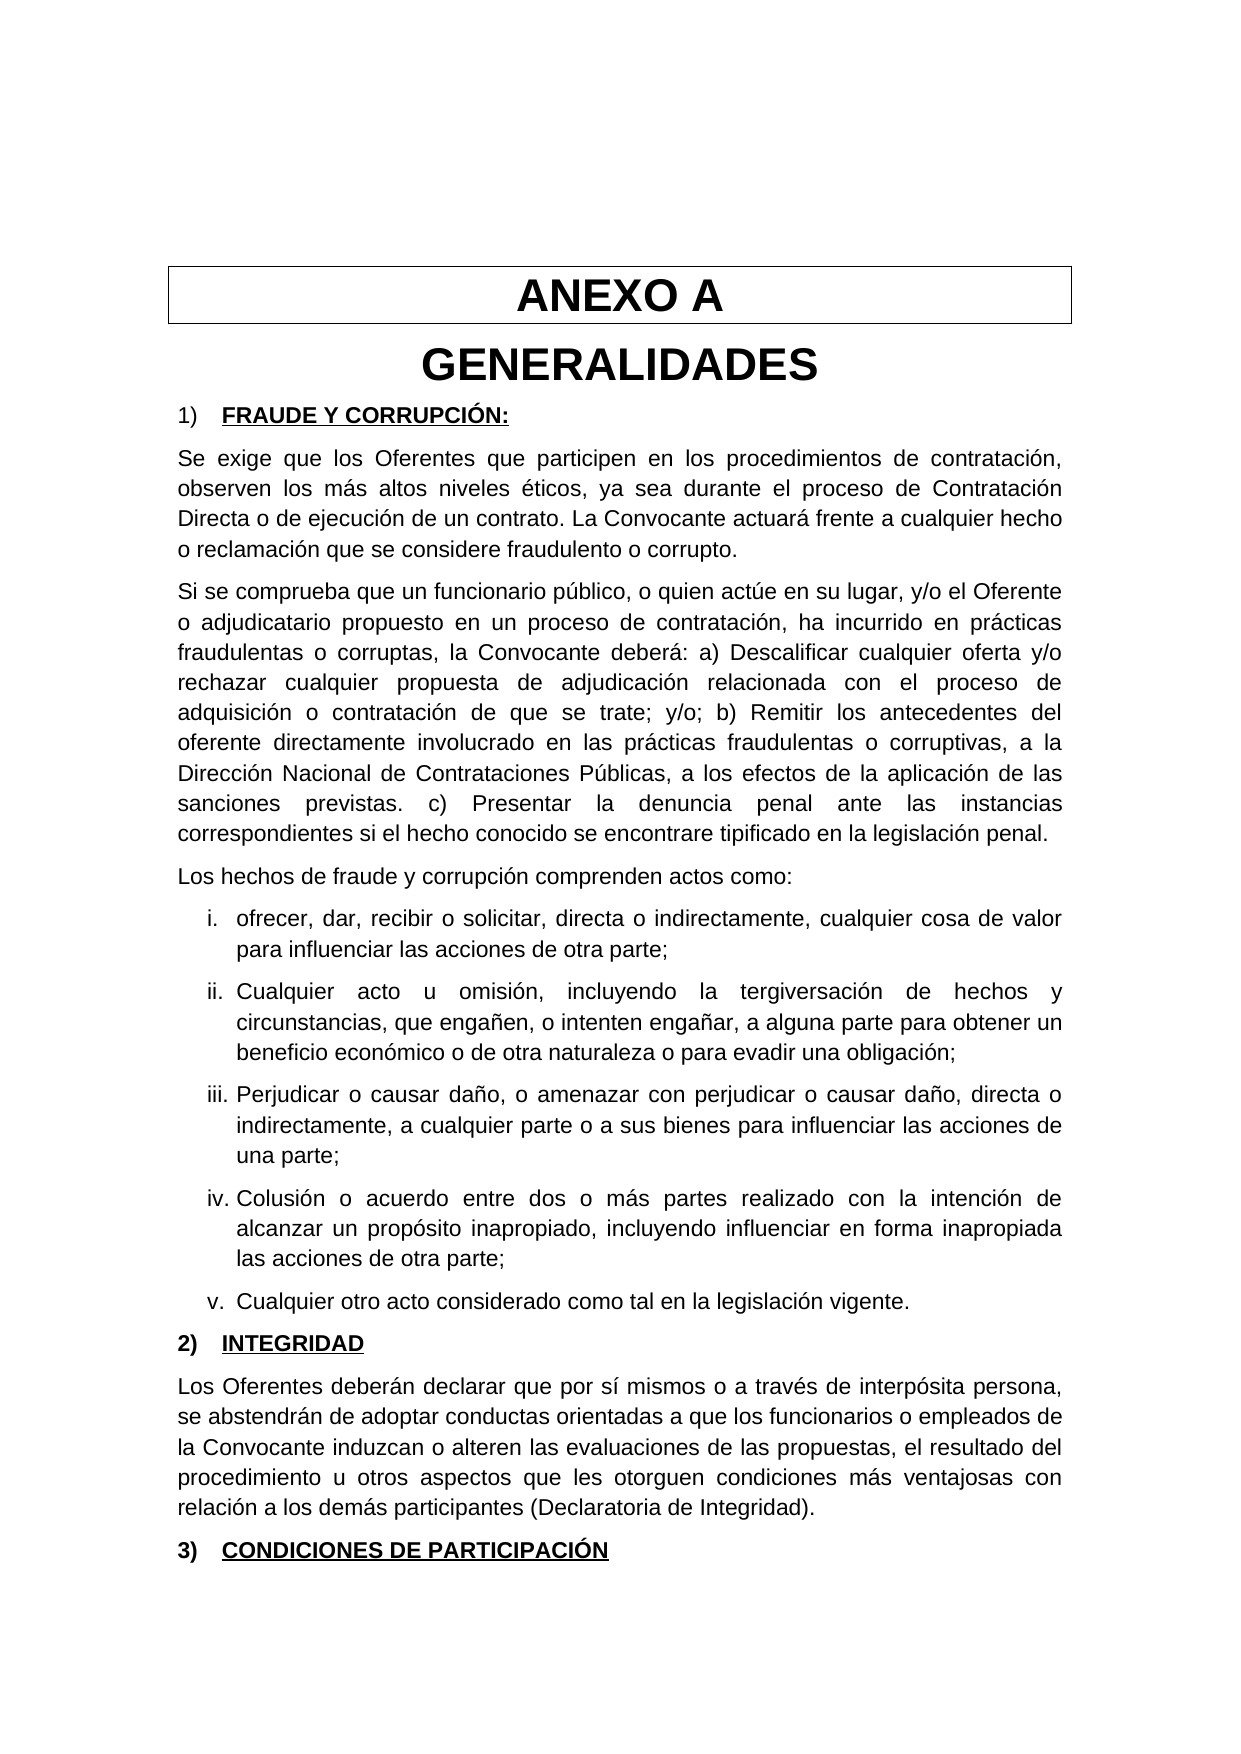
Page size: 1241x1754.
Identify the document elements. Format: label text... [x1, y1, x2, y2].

list ofrecer, dar, recibir o solicitar, directa o indirectamente, cualquier cosa de valor para influenciar las acciones de otra parte; [207, 905, 1063, 962]
list Perjudicar o causar daño, o amenazar con perjudicar o causar daño, directa o indirectamente, a cualquier parte o a sus bienes para influenciar las acciones de una parte; [207, 1081, 1063, 1168]
list Si se comprueba que un funcionario público, o quien actúe en su lugar, y/o el Oferente o adjudicatario propuesto en un proceso de contratación, ha incurrido en prácticas fraudulentas o corruptas, la Convocante deberá: a) Descalificar cualquier oferta y/o rechazar cualquier propuesta de adjudicación relacionada con el proceso de adquisición o contratación de que se trate; y/o; b) Remitir los antecedentes del oferente directamente involucrado en las prácticas fraudulentas o corruptivas, a la Dirección Nacional de Contrataciones Públicas, a los efectos de la aplicación de las sanciones previstas. c) Presentar la denuncia penal ante las instancias correspondientes si el hecho conocido se encontrare tipificado en la legislación penal. [177, 578, 1063, 846]
list Se exige que los Oferentes que participen en los procedimientos de contratación, observen los más altos niveles éticos, ya sea durante el proceso de Contratación Directa o de ejecución de un contrato. La Convocante actuará frente a cualquier hecho o reclamación que se considere fraudulento o corrupto. [177, 445, 1063, 562]
list CONDICIONES DE PARTICIPACIÓN [177, 1537, 1063, 1563]
list FRAUDE Y CORRUPCIÓN: [177, 402, 1063, 429]
list Cualquier otro acto considerado como tal en la legislación vigente. [207, 1288, 1063, 1314]
list Los hechos de fraude y corrupción comprenden actos como: [177, 863, 1063, 889]
text GENERALIDADES [177, 337, 1063, 390]
list Cualquier acto u omisión, incluyendo la tergiversación de hechos y circunstancias, que engañen, o intenten engañar, a alguna parte para obtener un beneficio económico o de otra naturaleza o para evadir una obligación; [207, 978, 1063, 1065]
list Colusión o acuerdo entre dos o más partes realizado con la intención de alcanzar un propósito inapropiado, incluyendo influenciar en forma inapropiada las acciones de otra parte; [207, 1184, 1063, 1271]
text ANEXO A [169, 267, 1071, 323]
list INTEGRIDAD [177, 1330, 1063, 1357]
list Los Oferentes deberán declarar que por sí mismos o a través de interpósita persona, se abstendrán de adoptar conductas orientadas a que los funcionarios o empleados de la Convocante induzcan o alteren las evaluaciones de las propuestas, el resultado del procedimiento u otros aspectos que les otorguen condiciones más ventajosas con relación a los demás participantes (Declaratoria de Integridad). [177, 1373, 1063, 1520]
